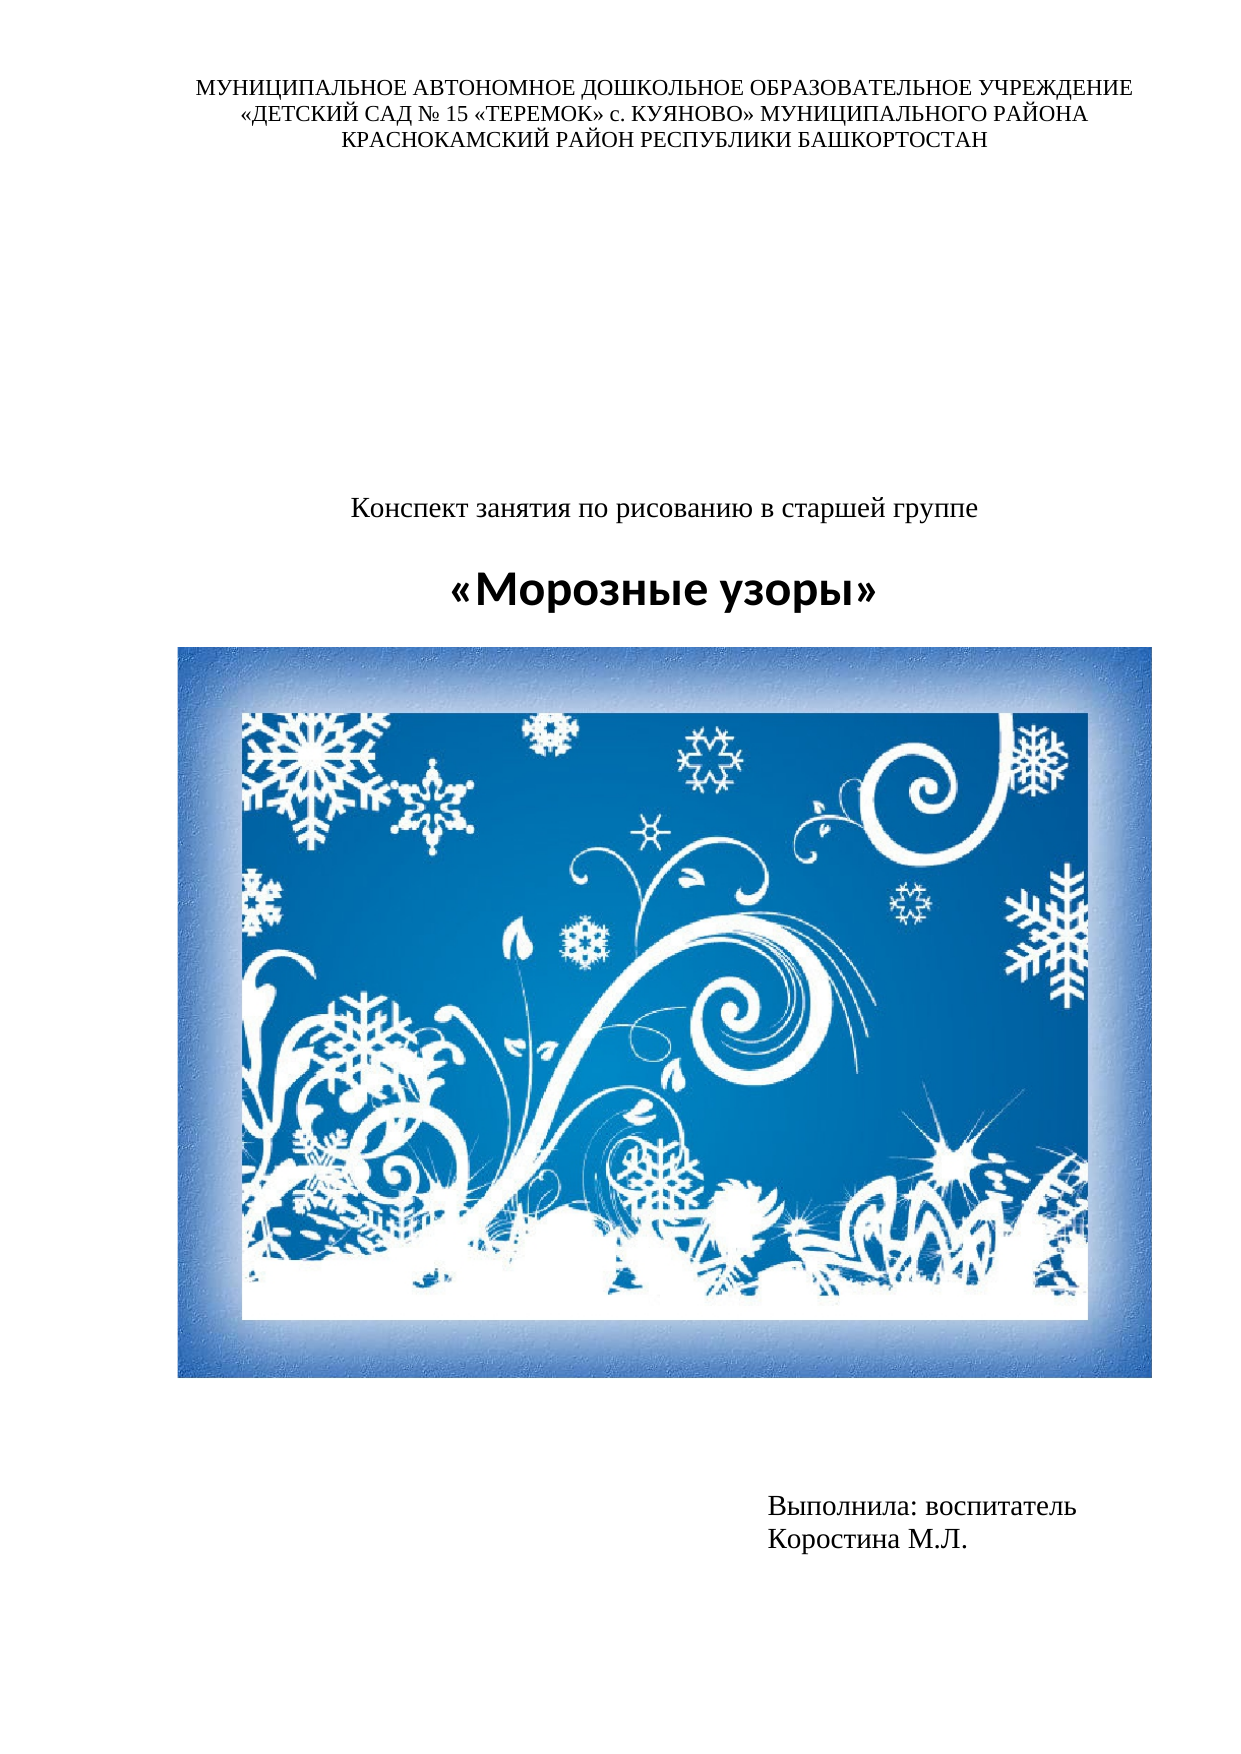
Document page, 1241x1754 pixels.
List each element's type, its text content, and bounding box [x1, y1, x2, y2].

text МУНИЦИПАЛЬНОЕ АВТОНОМНОЕ ДОШКОЛЬНОЕ ОБРАЗОВАТЕЛЬНОЕ УЧРЕЖДЕНИЕ [177, 74, 1152, 100]
text КРАСНОКАМСКИЙ РАЙОН РЕСПУБЛИКИ БАШКОРТОСТАН [177, 127, 1152, 153]
text Выполнила: воспитатель [693, 1488, 1152, 1522]
text «Морозные узоры» [177, 557, 1152, 618]
text «ДЕТСКИЙ САД № 15 «ТЕРЕМОК» с. КУЯНОВО» МУНИЦИПАЛЬНОГО РАЙОНА [177, 100, 1152, 127]
text Коростина М.Л. [620, 1522, 1152, 1555]
picture [177, 647, 1153, 1379]
text Конспект занятия по рисованию в старшей группе [177, 490, 1152, 524]
